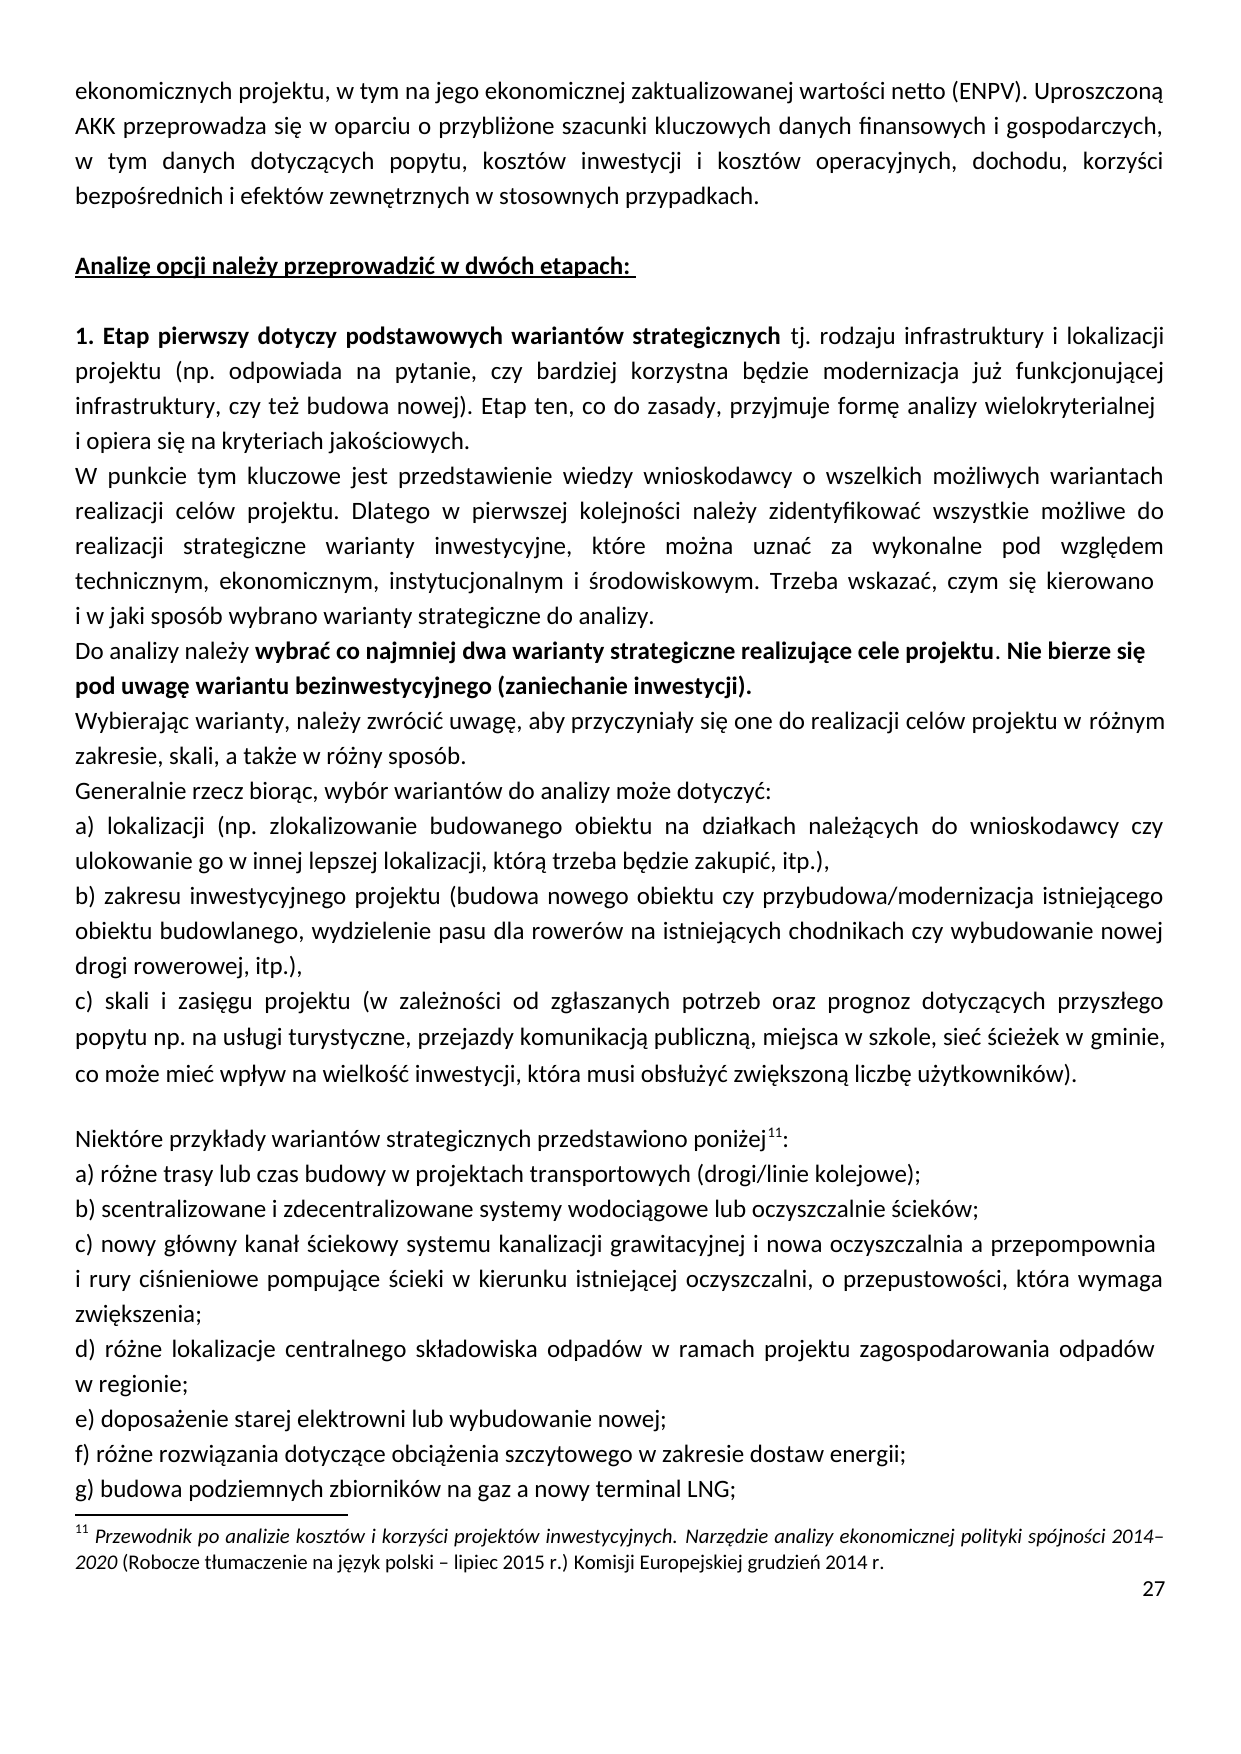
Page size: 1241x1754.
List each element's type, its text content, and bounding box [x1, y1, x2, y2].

text 1. Etap pierwszy dotyczy podstawowych wariantów strategicznych tj. rodzaju infrastruktury i lokalizacji projektu (np. odpowiada na pytanie, czy bardziej korzystna będzie modernizacja już funkcjonującej infrastruktury, czy też budowa nowej). Etap ten, co do zasady, przyjmuje formę analizy wielokryterialnej i opiera się na kryteriach jakościowych. [75, 320, 1165, 456]
text f) różne rozwiązania dotyczące obciążenia szczytowego w zakresie dostaw energii; [75, 1438, 1165, 1468]
text b) scentralizowane i zdecentralizowane systemy wodociągowe lub oczyszczalnie ścieków; [75, 1193, 1165, 1223]
text Do analizy należy wybrać co najmniej dwa warianty strategiczne realizujące cele projektu. Nie bierze się pod uwagę wariantu bezinwestycyjnego (zaniechanie inwestycji). [75, 635, 1165, 701]
text a) różne trasy lub czas budowy w projektach transportowych (drogi/linie kolejowe); [75, 1158, 1165, 1188]
list c) skali i zasięgu projektu (w zależności od zgłaszanych potrzeb oraz prognoz dotyczących przyszłego popytu np. na usługi turystyczne, przejazdy komunikacją publiczną, miejsca w szkole, sieć ścieżek w gminie, co może mieć wpływ na wielkość inwestycji, która musi obsłużyć zwiększoną liczbę użytkowników). [75, 985, 1165, 1089]
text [75, 75, 1165, 211]
text W punkcie tym kluczowe jest przedstawienie wiedzy wnioskodawcy o wszelkich możliwych wariantach realizacji celów projektu. Dlatego w pierwszej kolejności należy zidentyfikować wszystkie możliwe do realizacji strategiczne warianty inwestycyjne, które można uznać za wykonalne pod względem technicznym, ekonomicznym, instytucjonalnym i środowiskowym. Trzeba wskazać, czym się kierowano i w jaki sposób wybrano warianty strategiczne do analizy. [75, 460, 1165, 631]
text Wybierając warianty, należy zwrócić uwagę, aby przyczyniały się one do realizacji celów projektu w różnym zakresie, skali, a także w różny sposób. [75, 705, 1165, 771]
text d) różne lokalizacje centralnego składowiska odpadów w ramach projektu zagospodarowania odpadów w regionie; [75, 1333, 1165, 1398]
text Analizę opcji należy przeprowadzić w dwóch etapach: [75, 250, 1165, 281]
text g) budowa podziemnych zbiorników na gaz a nowy terminal LNG; [75, 1473, 1165, 1503]
text Generalnie rzecz biorąc, wybór wariantów do analizy może dotyczyć: [75, 775, 1165, 806]
list a) lokalizacji (np. zlokalizowanie budowanego obiektu na działkach należących do wnioskodawcy czy ulokowanie go w innej lepszej lokalizacji, którą trzeba będzie zakupić, itp.), [75, 810, 1165, 876]
list b) zakresu inwestycyjnego projektu (budowa nowego obiektu czy przybudowa/modernizacja istniejącego obiektu budowlanego, wydzielenie pasu dla rowerów na istniejących chodnikach czy wybudowanie nowej drogi rowerowej, itp.), [75, 880, 1165, 981]
text Niektóre przykłady wariantów strategicznych przedstawiono poniżej: [75, 1123, 1165, 1153]
text c) nowy główny kanał ściekowy systemu kanalizacji grawitacyjnej i nowa oczyszczalnia a przepompownia i rury ciśnieniowe pompujące ścieki w kierunku istniejącej oczyszczalni, o przepustowości, która wymaga zwiększenia; [75, 1228, 1165, 1328]
text e) doposażenie starej elektrowni lub wybudowanie nowej; [75, 1403, 1165, 1433]
